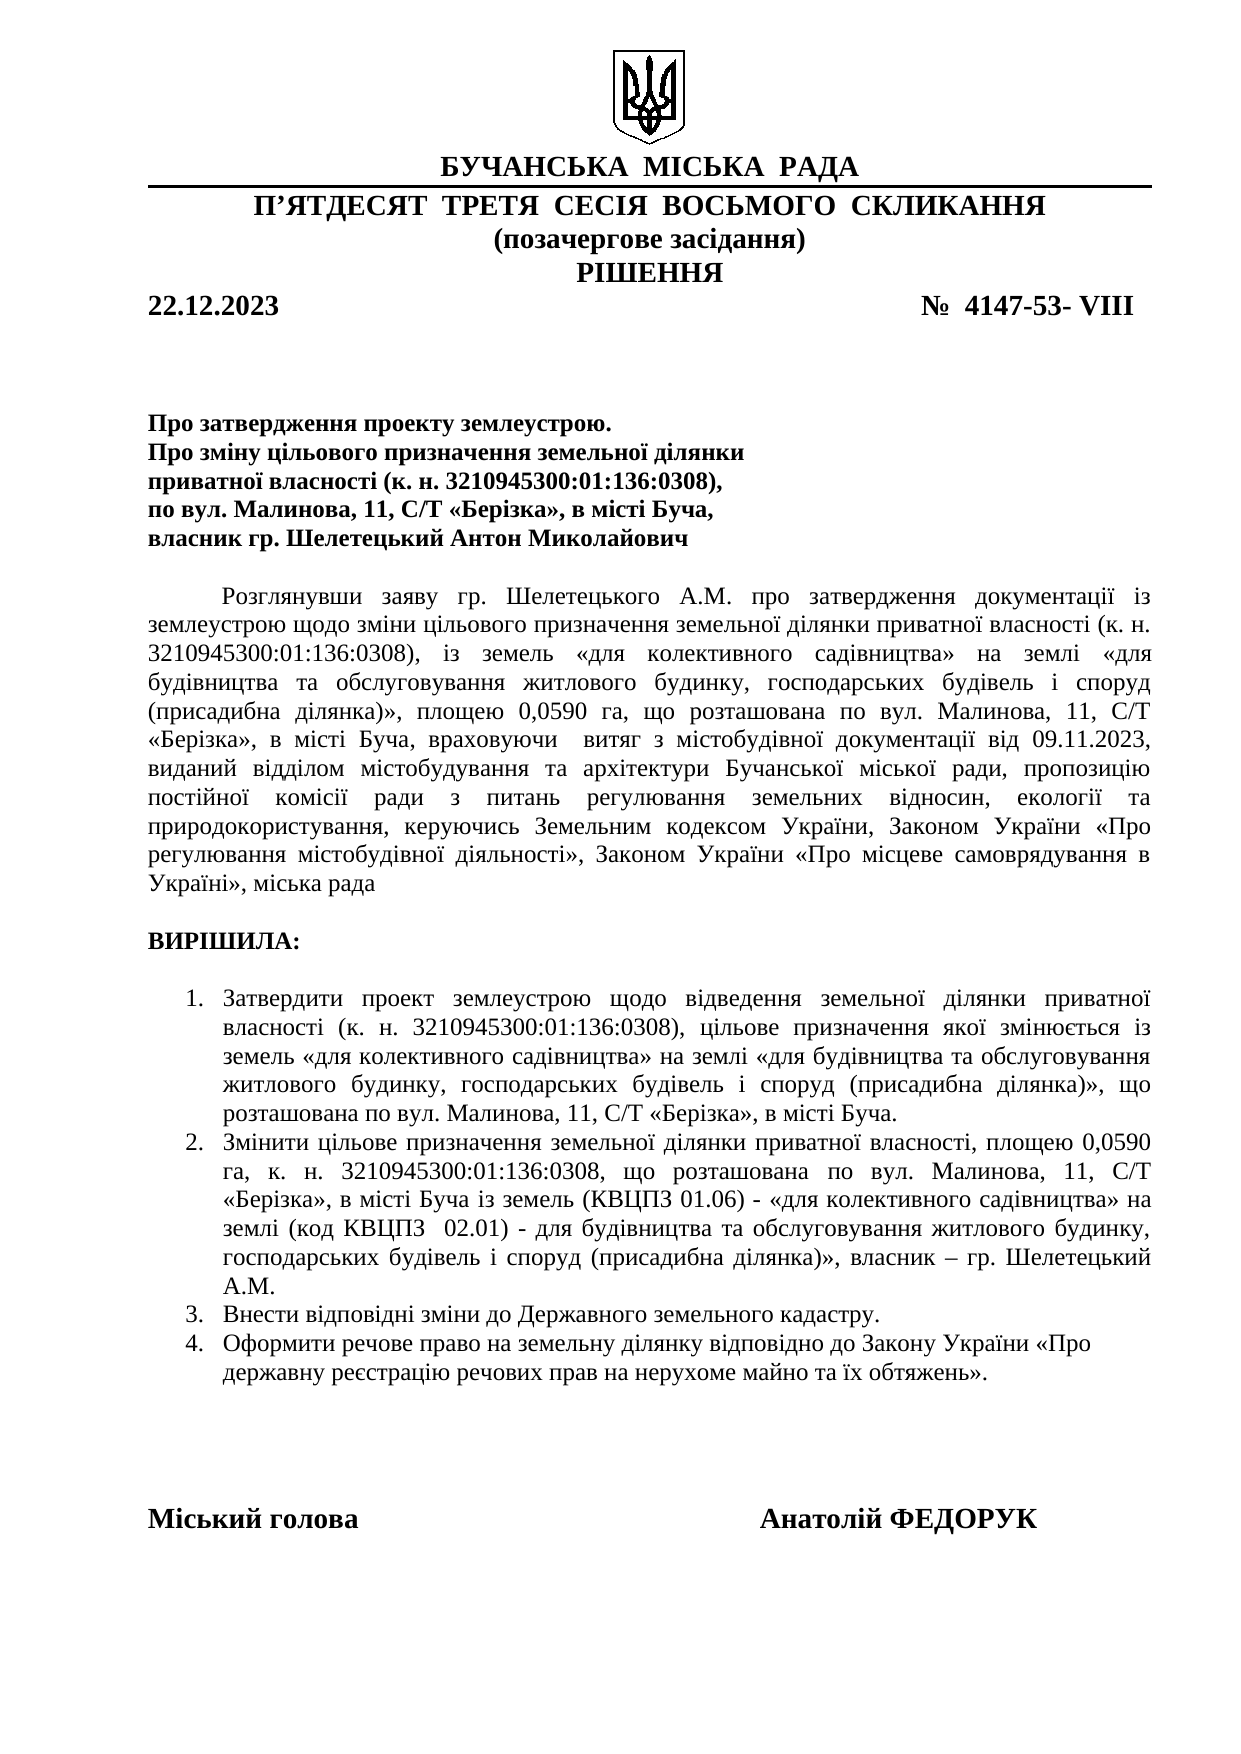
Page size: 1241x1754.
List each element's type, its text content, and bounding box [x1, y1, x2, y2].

text (позачергове засідання) [148, 221, 1152, 255]
text Про зміну цільового призначення земельної ділянки [148, 437, 1152, 466]
text по вул. Малинова, 11, С/Т «Берізка», в місті Буча, [148, 494, 1152, 523]
text власник гр. Шелетецький Антон Миколайович [148, 523, 1152, 552]
list Внести відповідні зміни до Державного земельного кадастру. [185, 1299, 1152, 1328]
text БУЧАНСЬКА МІСЬКА РАДА [148, 149, 1152, 185]
text Про затвердження проекту землеустрою. [148, 408, 1152, 437]
list Оформити речове право на земельну ділянку відповідно до Закону України «Про державну реєстрацію речових прав на нерухоме майно та їх обтяжень». [185, 1328, 1152, 1386]
list Змінити цільове призначення земельної ділянки приватної власності, площею 0,0590 га, к. н. 3210945300:01:136:0308, що розташована по вул. Малинова, 11, С/Т «Берізка», в місті Буча із земель (КВЦПЗ 01.06) - «для колективного садівництва» на землі (код КВЦПЗ 02.01) - для будівництва та обслуговування житлового будинку, господарських будівель і споруд (присадибна ділянка)», власник – гр. Шелетецький А.М. [185, 1127, 1152, 1299]
text 22.12.2023 № 4147-53- VІІІ [148, 288, 1152, 322]
text приватної власності (к. н. 3210945300:01:136:0308), [148, 466, 1152, 494]
text П’ЯТДЕСЯТ ТРЕТЯ СЕСІЯ ВОСЬМОГО СКЛИКАННЯ [148, 188, 1152, 221]
text Розглянувши заяву гр. Шелетецького А.М. про затвердження документації із землеустрою щодо зміни цільового призначення земельної ділянки приватної власності (к. н. 3210945300:01:136:0308), із земель «для колективного садівництва» на землі «для будівництва та обслуговування житлового будинку, господарських будівель і споруд (присадибна ділянка)», площею 0,0590 га, що розташована по вул. Малинова, 11, С/Т «Берізка», в місті Буча, враховуючи витяг з містобудівної документації від 09.11.2023, виданий відділом містобудування та архітектури Бучанської міської ради, пропозицію постійної комісії ради з питань регулювання земельних відносин, екології та природокористування, керуючись Земельним кодексом України, Законом України «Про регулювання містобудівної діяльності», Законом України «Про місцеве самоврядування в Україні», міська рада [148, 581, 1152, 897]
text РІШЕННЯ [148, 255, 1152, 288]
list Затвердити проект землеустрою щодо відведення земельної ділянки приватної власності (к. н. 3210945300:01:136:0308), цільове призначення якої змінюється із земель «для колективного садівництва» на землі «для будівництва та обслуговування житлового будинку, господарських будівель і споруд (присадибна ділянка)», що розташована по вул. Малинова, 11, С/Т «Берізка», в місті Буча. [185, 983, 1152, 1127]
text ВИРІШИЛА: [148, 926, 1152, 954]
text Міський голова Анатолій ФЕДОРУК [148, 1501, 1152, 1534]
